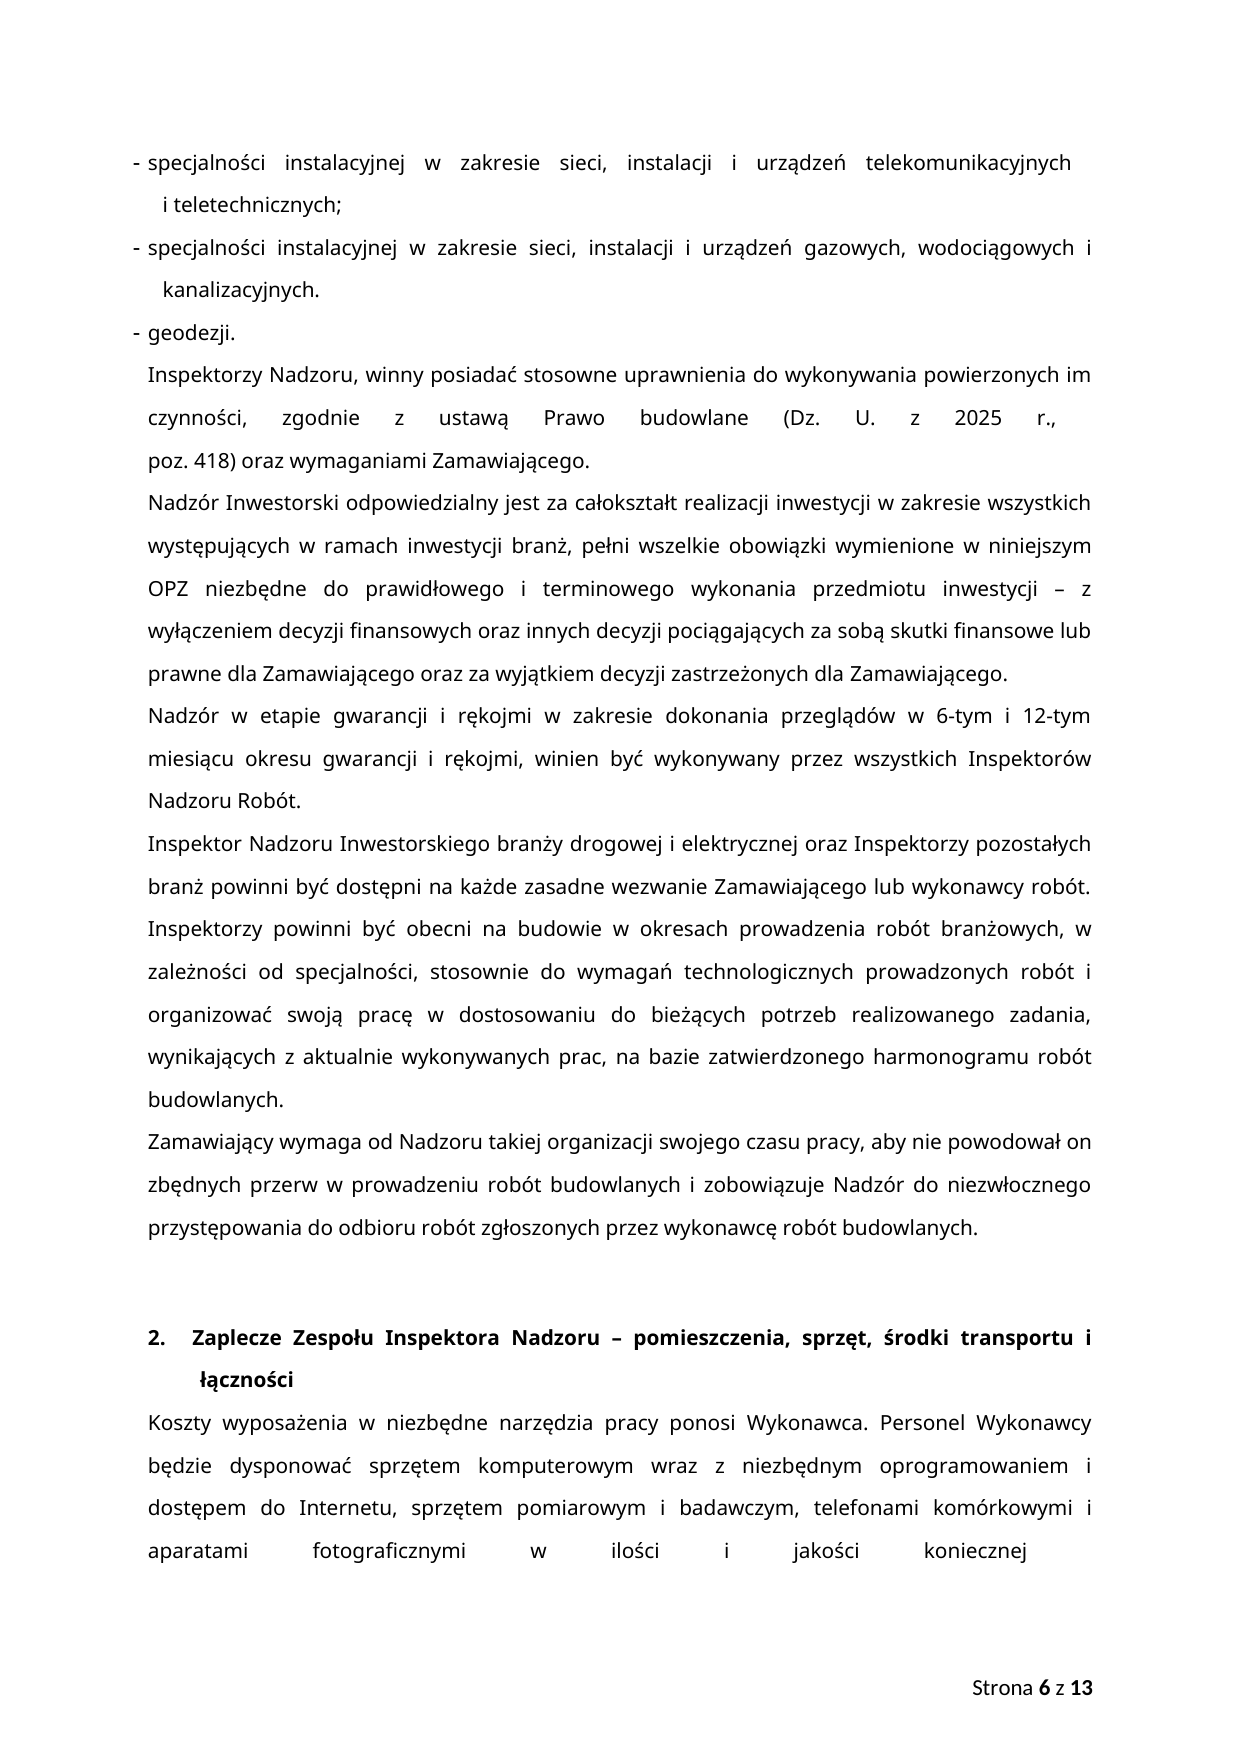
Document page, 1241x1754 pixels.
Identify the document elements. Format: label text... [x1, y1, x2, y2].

text Zamawiający wymaga od Nadzoru takiej organizacji swojego czasu pracy, aby nie powodował on zbędnych przerw w prowadzeniu robót budowlanych i zobowiązuje Nadzór do niezwłocznego przystępowania do odbioru robót zgłoszonych przez wykonawcę robót budowlanych. [148, 1127, 1093, 1241]
list geodezji. [133, 318, 1093, 346]
text Inspektor Nadzoru Inwestorskiego branży drogowej i elektrycznej oraz Inspektorzy pozostałych branż powinni być dostępni na każde zasadne wezwanie Zamawiającego lub wykonawcy robót. Inspektorzy powinni być obecni na budowie w okresach prowadzenia robót branżowych, w zależności od specjalności, stosownie do wymagań technologicznych prowadzonych robót i organizować swoją pracę w dostosowaniu do bieżących potrzeb realizowanego zadania, wynikających z aktualnie wykonywanych prac, na bazie zatwierdzonego harmonogramu robót budowlanych. [148, 829, 1093, 1113]
text Inspektorzy Nadzoru, winny posiadać stosowne uprawnienia do wykonywania powierzonych im czynności, zgodnie z ustawą Prawo budowlane (Dz. U. z 2025 r., poz. 418) oraz wymaganiami Zamawiającego. [148, 361, 1093, 474]
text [148, 1408, 1093, 1564]
subtitle Zaplecze Zespołu Inspektora Nadzoru – pomieszczenia, sprzęt, środki transportu i łączności [148, 1323, 1093, 1394]
text Nadzór Inwestorski odpowiedzialny jest za całokształt realizacji inwestycji w zakresie wszystkich występujących w ramach inwestycji branż, pełni wszelkie obowiązki wymienione w niniejszym OPZ niezbędne do prawidłowego i terminowego wykonania przedmiotu inwestycji – z wyłączeniem decyzji finansowych oraz innych decyzji pociągających za sobą skutki finansowe lub prawne dla Zamawiającego oraz za wyjątkiem decyzji zastrzeżonych dla Zamawiającego. [148, 488, 1093, 687]
text Nadzór w etapie gwarancji i rękojmi w zakresie dokonania przeglądów w 6-tym i 12-tym miesiącu okresu gwarancji i rękojmi, winien być wykonywany przez wszystkich Inspektorów Nadzoru Robót. [148, 701, 1093, 815]
list specjalności instalacyjnej w zakresie sieci, instalacji i urządzeń telekomunikacyjnych i teletechnicznych; [133, 148, 1093, 219]
list specjalności instalacyjnej w zakresie sieci, instalacji i urządzeń gazowych, wodociągowych i kanalizacyjnych. [133, 233, 1093, 304]
